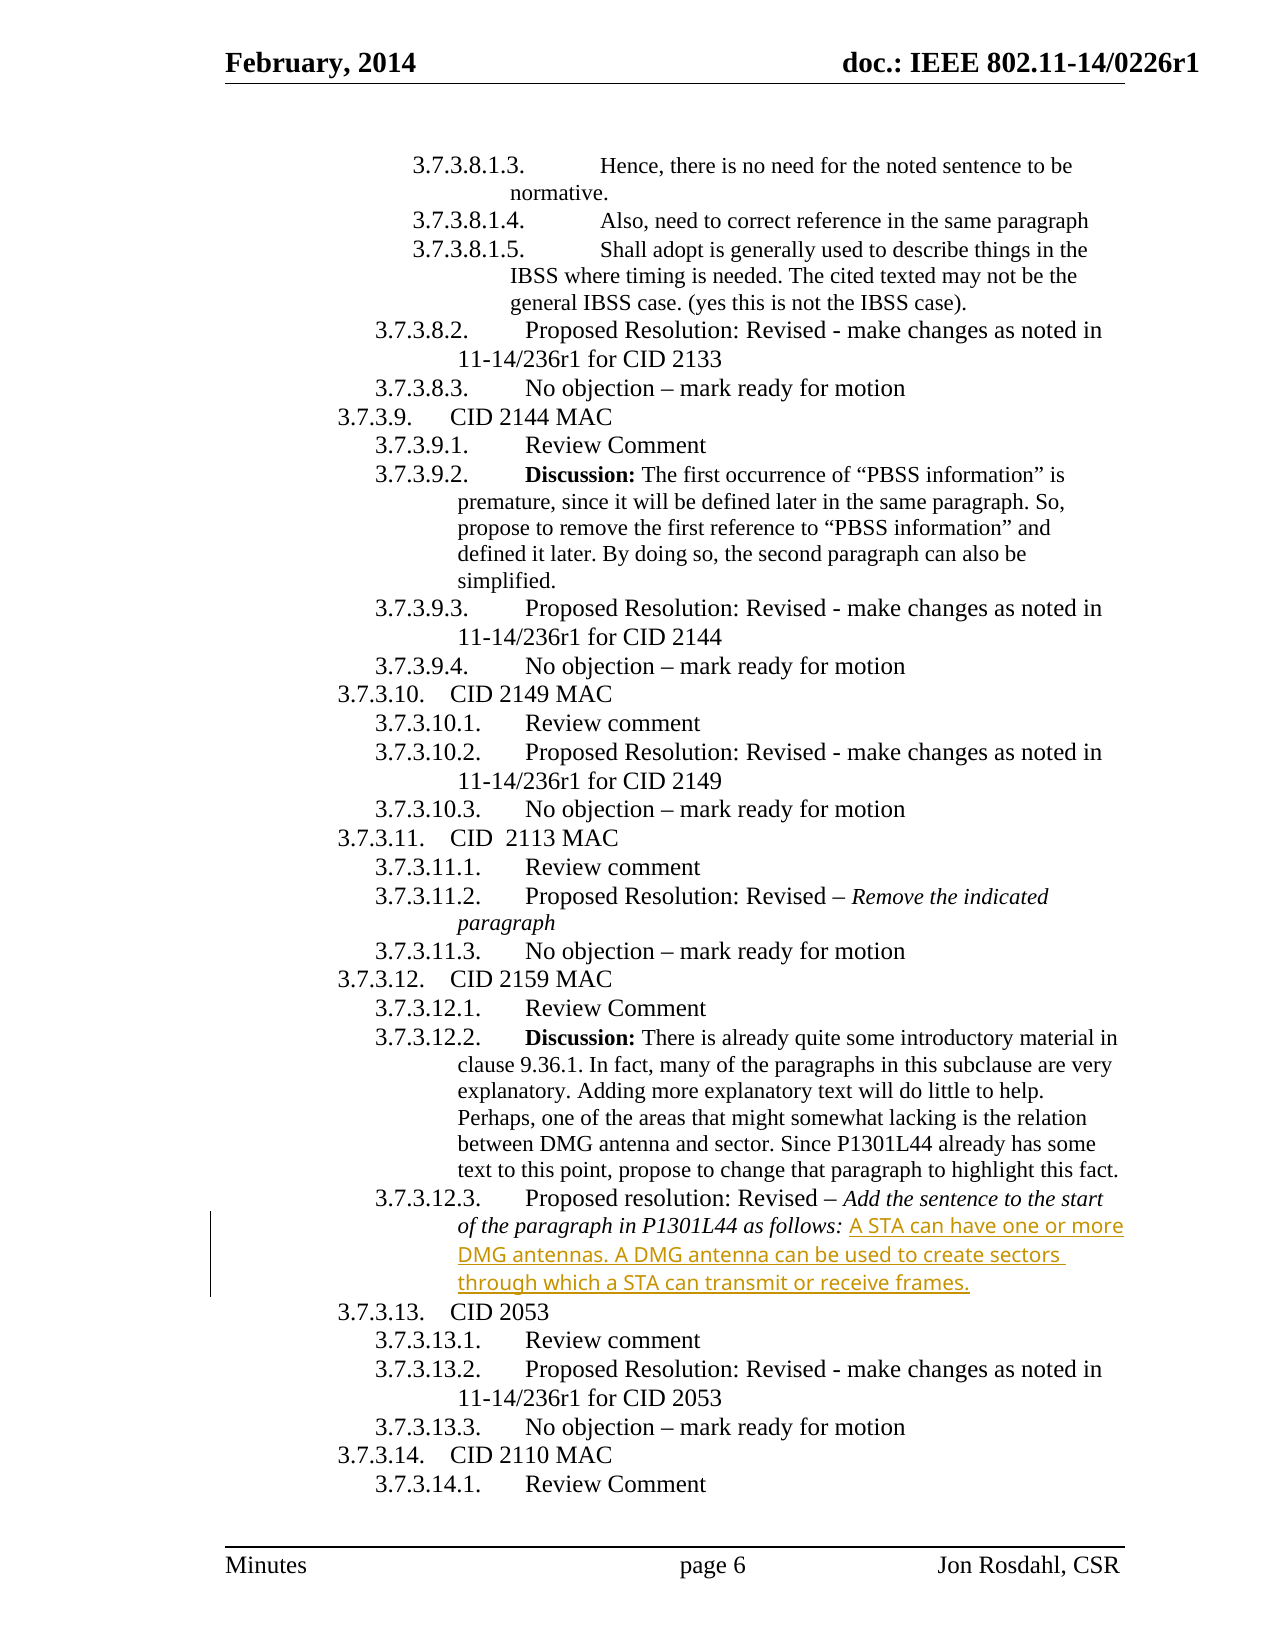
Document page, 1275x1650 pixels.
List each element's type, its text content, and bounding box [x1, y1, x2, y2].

list Shall adopt is generally used to describe things in the IBSS where timing is needed. The cited texted may not be the general IBSS case. (yes this is not the IBSS case). [412, 234, 1125, 315]
list No objection – mark ready for motion [375, 373, 1125, 402]
list Proposed Resolution: Revised - make changes as noted in 11-14/236r1 for CID 2149 [375, 737, 1125, 794]
list Review comment [375, 1325, 1125, 1354]
list CID 2144 MAC [337, 402, 1125, 430]
list No objection – mark ready for motion [375, 794, 1125, 823]
list Proposed Resolution: Revised – Remove the indicated paragraph [375, 881, 1125, 936]
list Proposed Resolution: Revised - make changes as noted in 11-14/236r1 for CID 2144 [375, 593, 1125, 651]
list Proposed Resolution: Revised - make changes as noted in 11-14/236r1 for CID 2133 [375, 315, 1125, 373]
list CID 2149 MAC [337, 679, 1125, 708]
list CID 2110 MAC [337, 1440, 1125, 1469]
list Discussion: There is already quite some introductory material in clause 9.36.1. In fact, many of the paragraphs in this subclause are very explanatory. Adding more explanatory text will do little to help. Perhaps, one of the areas that might somewhat lacking is the relation between DMG antenna and sector. Since P1301L44 already has some text to this point, propose to change that paragraph to highlight this fact. [375, 1022, 1125, 1183]
list No objection – mark ready for motion [375, 651, 1125, 679]
list Review Comment [375, 430, 1125, 459]
list No objection – mark ready for motion [375, 1412, 1125, 1440]
list CID 2113 MAC [337, 823, 1125, 852]
list Hence, there is no need for the noted sentence to be normative. [412, 150, 1125, 205]
list Review Comment [375, 993, 1125, 1022]
list Review Comment [375, 1469, 1125, 1498]
list Proposed Resolution: Revised - make changes as noted in 11-14/236r1 for CID 2053 [375, 1354, 1125, 1412]
list Also, need to correct reference in the same paragraph [412, 205, 1125, 234]
list Proposed resolution: Revised – Add the sentence to the start of the paragraph in P1301L44 as follows: [375, 1183, 1125, 1297]
list CID 2159 MAC [337, 964, 1125, 993]
list No objection – mark ready for motion [375, 936, 1125, 964]
list Discussion: The first occurrence of “PBSS information” is premature, since it will be defined later in the same paragraph. So, propose to remove the first reference to “PBSS information” and defined it later. By doing so, the second paragraph can also be simplified. [375, 459, 1125, 593]
list Review comment [375, 708, 1125, 737]
list Review comment [375, 852, 1125, 881]
list CID 2053 [337, 1297, 1125, 1325]
